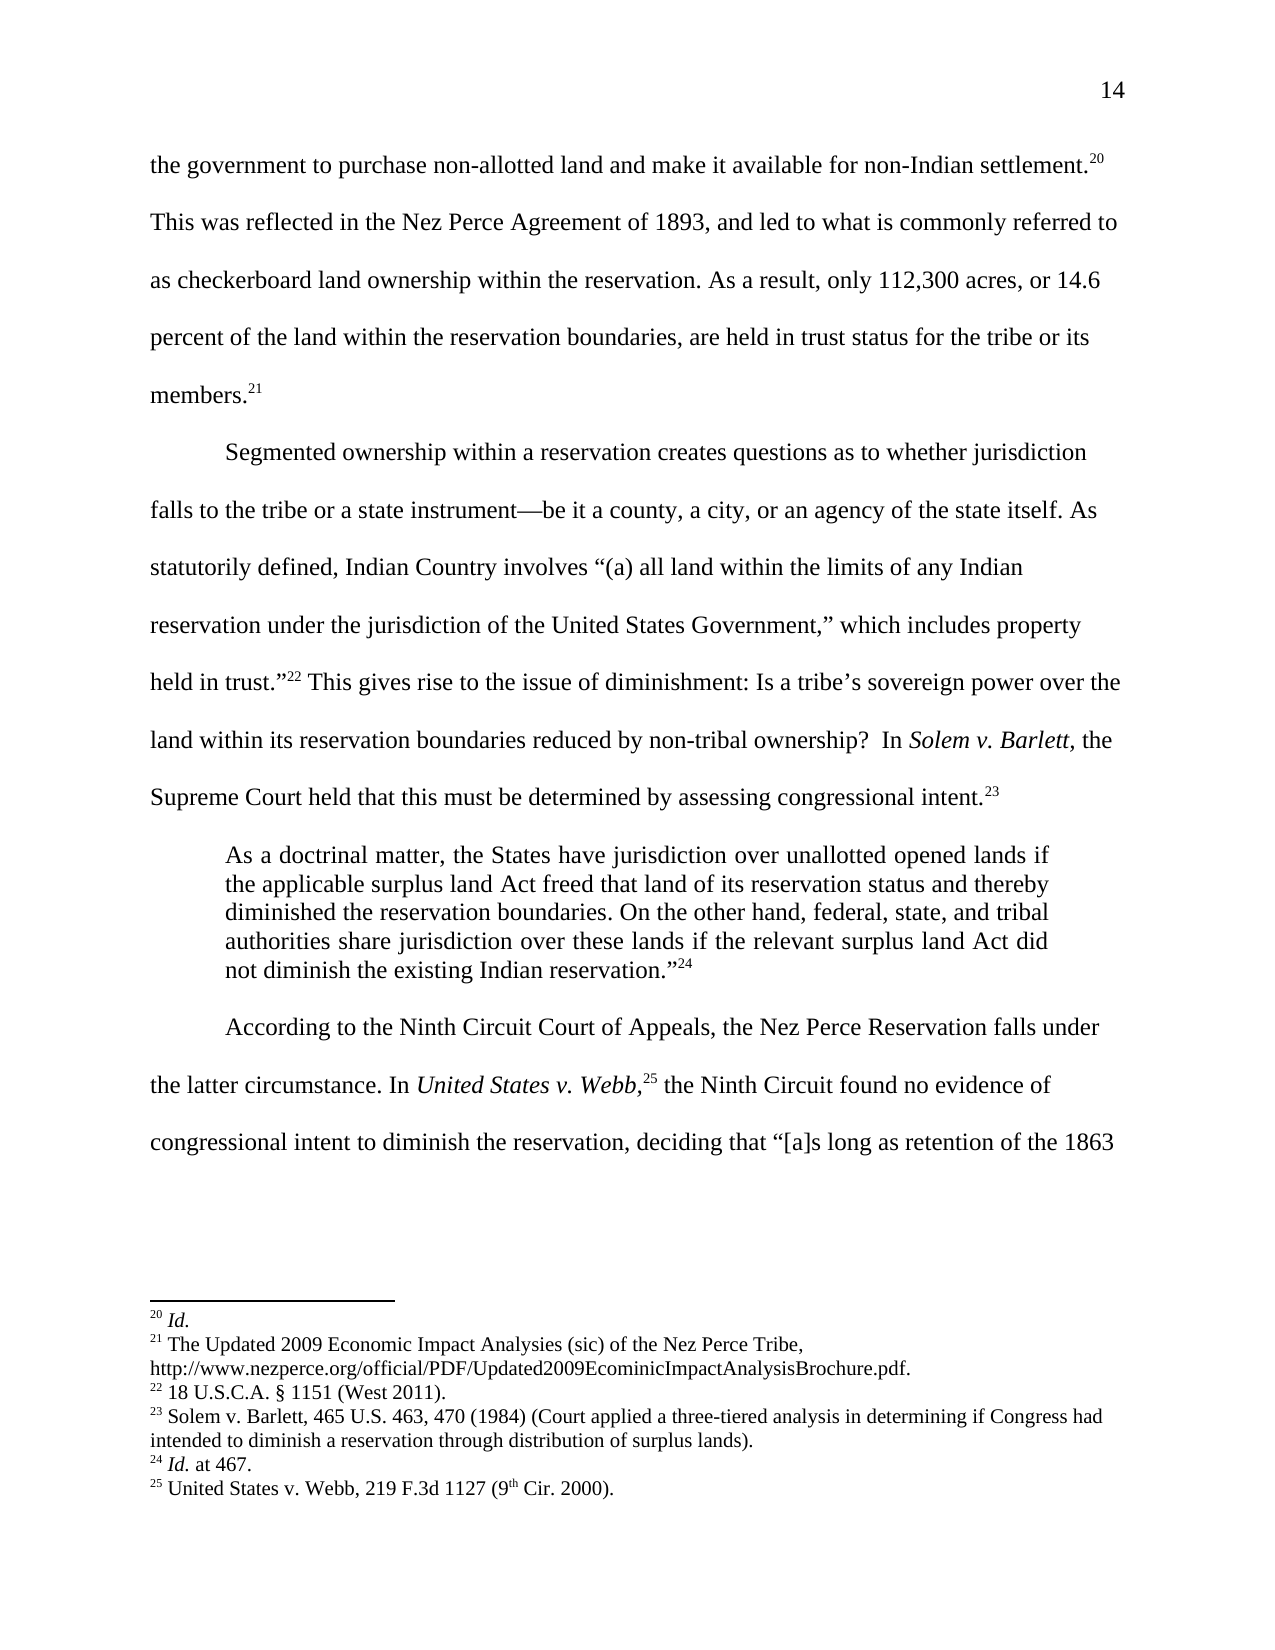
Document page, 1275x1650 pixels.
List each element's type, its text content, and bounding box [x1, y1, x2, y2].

text Segmented ownership within a reservation creates questions as to whether jurisdiction falls to the tribe or a state instrument—be it a county, a city, or an agency of the state itself. As statutorily defined, Indian Country involves “(a) all land within the limits of any Indian reservation under the jurisdiction of the United States Government,” which includes property held in trust.” This gives rise to the issue of diminishment: Is a tribe’s sovereign power over the land within its reservation boundaries reduced by non-tribal ownership? In Solem v. Barlett, the Supreme Court held that this must be determined by assessing congressional intent. [150, 437, 1125, 811]
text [150, 150, 1125, 409]
text As a doctrinal matter, the States have jurisdiction over unallotted opened lands if the applicable surplus land Act freed that land of its reservation status and thereby diminished the reservation boundaries. On the other hand, federal, state, and tribal authorities share jurisdiction over these lands if the relevant surplus land Act did not diminish the existing Indian reservation.” [225, 840, 1050, 984]
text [150, 1012, 1125, 1156]
